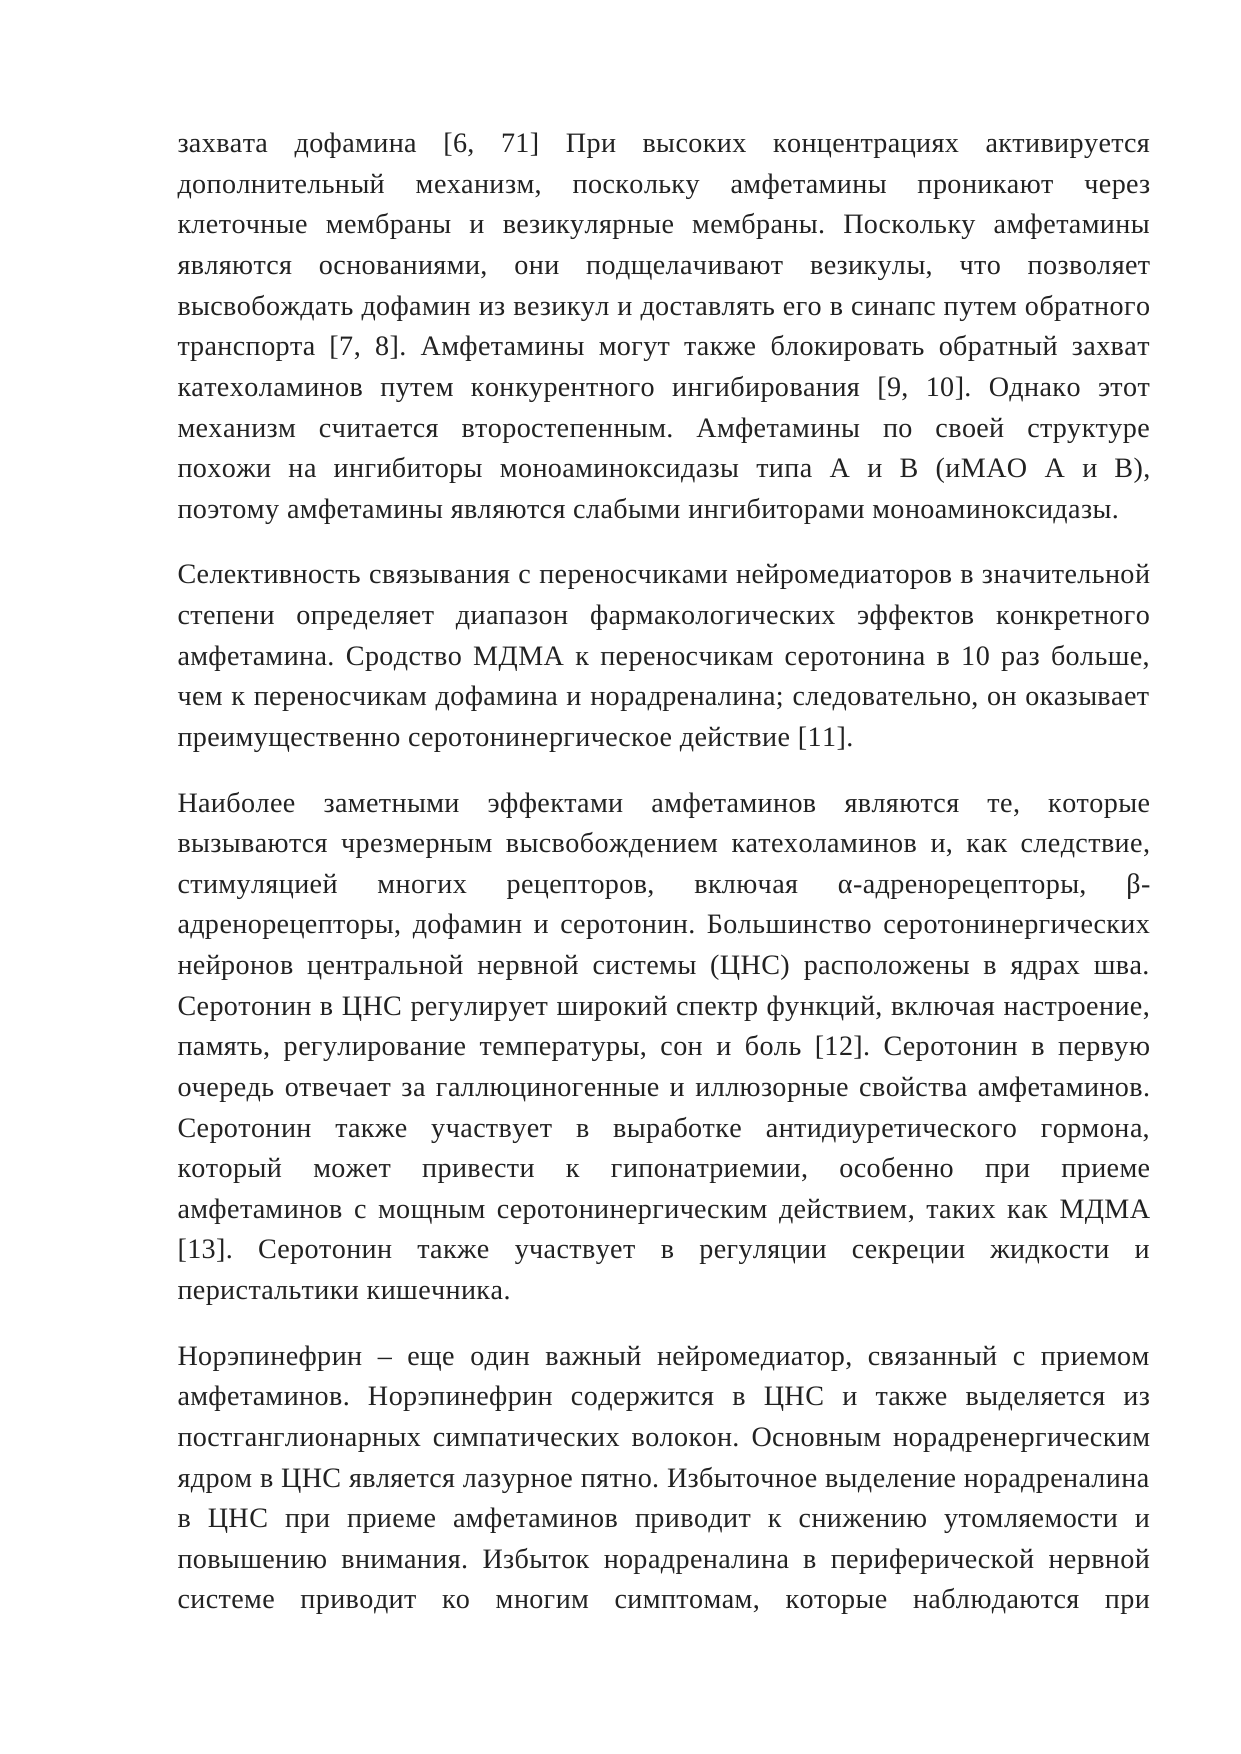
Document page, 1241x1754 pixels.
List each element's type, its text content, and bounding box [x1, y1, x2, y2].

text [177, 118, 1152, 524]
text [177, 1331, 1152, 1615]
text Наиболее заметными эффектами амфетаминов являются те, которые вызываются чрезмерным высвобождением катехоламинов и, как следствие, стимуляцией многих рецепторов, включая α-адренорецепторы, β-адренорецепторы, дофамин и серотонин. Большинство серотонинергических нейронов центральной нервной системы (ЦНС) расположены в ядрах шва. Серотонин в ЦНС регулирует широкий спектр функций, включая настроение, память, регулирование температуры, сон и боль [12]. Серотонин в первую очередь отвечает за галлюциногенные и иллюзорные свойства амфетаминов. Серотонин также участвует в выработке антидиуретического гормона, который может привести к гипонатриемии, особенно при приеме амфетаминов с мощным серотонинергическим действием, таких как МДМА [13]. Серотонин также участвует в регуляции секреции жидкости и перистальтики кишечника. [177, 777, 1152, 1306]
text Селективность связывания с переносчиками нейромедиаторов в значительной степени определяет диапазон фармакологических эффектов конкретного амфетамина. Сродство МДМА к переносчикам серотонина в 10 раз больше, чем к переносчикам дофамина и норадреналина; следовательно, он оказывает преимущественно серотонинергическое действие [11]. [177, 549, 1152, 752]
